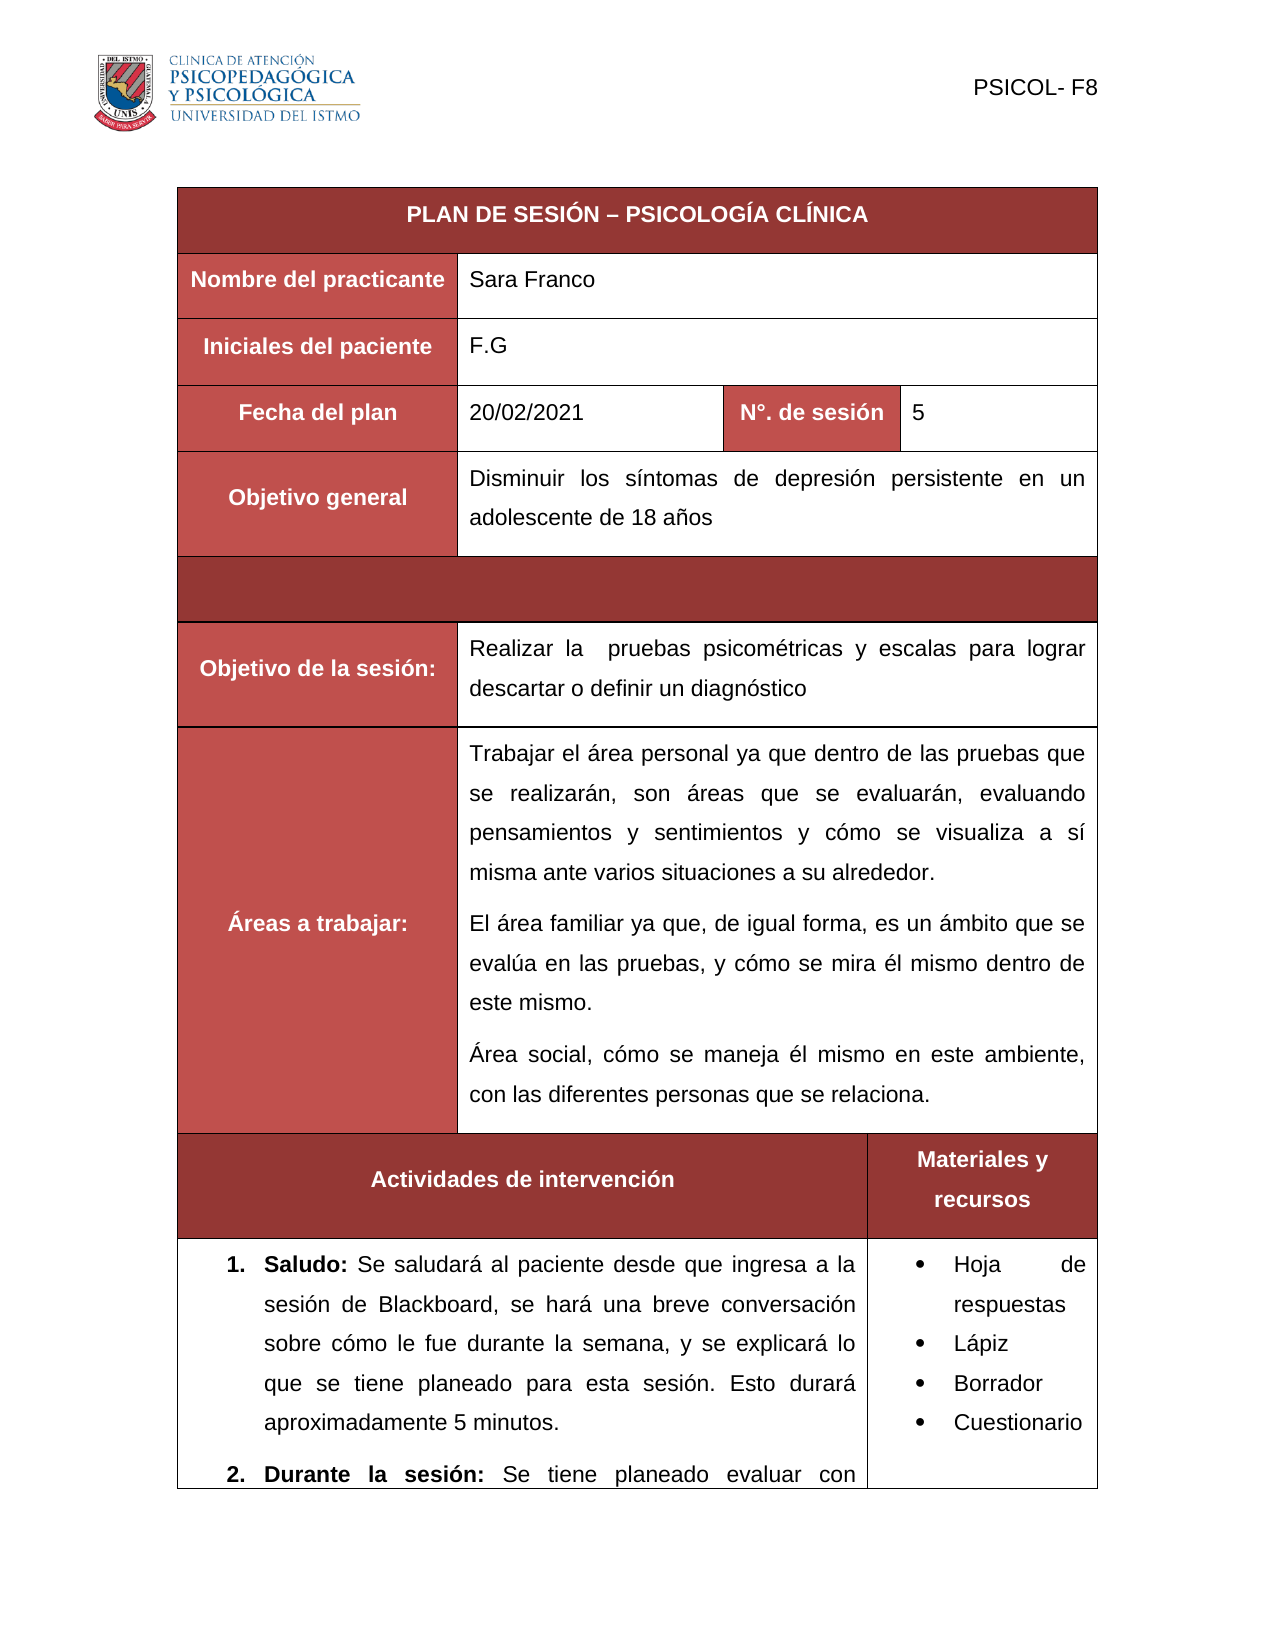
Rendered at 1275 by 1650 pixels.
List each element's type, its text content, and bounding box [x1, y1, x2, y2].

table_cell Materiales y recursos [868, 1134, 1097, 1238]
table_cell Actividades de intervención [178, 1134, 867, 1238]
table_header PLAN DE SESIÓN – PSICOLOGÍA CLÍNICA [178, 188, 1097, 253]
table_cell F.G [458, 319, 1097, 385]
table_cell Fecha del plan [178, 386, 457, 451]
table_cell Disminuir los síntomas de depresión persistente en un adolescente de 18 años [458, 452, 1097, 556]
table_cell Sara Franco [458, 254, 1097, 318]
table_cell Objetivo de la sesión: [178, 623, 457, 726]
picture [42, 25, 422, 166]
table_cell Trabajar el área personal ya que dentro de las pruebas que se realizarán, son áreas que se evaluarán, evaluando pensamientos y sentimientos y cómo se visualiza a sí misma ante varios situaciones a su alrededor. El área familiar ya que, de igual forma, es un ámbito que se evalúa en las pruebas, y cómo se mira él mismo dentro de este mismo. Área social, cómo se maneja él mismo en este ambiente, con las diferentes personas que se relaciona. [458, 728, 1097, 1133]
table_cell Nombre del practicante [178, 254, 457, 318]
table_cell 20/02/2021 [458, 386, 723, 451]
table_cell Realizar la pruebas psicométricas y escalas para lograr descartar o definir un diagnóstico [458, 623, 1097, 726]
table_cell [868, 1239, 1097, 1488]
table_cell Iniciales del paciente [178, 319, 457, 385]
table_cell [178, 1239, 867, 1488]
table_cell N°. de sesión [724, 386, 900, 451]
table_cell Áreas a trabajar: [178, 728, 457, 1133]
table_cell Objetivo general [178, 452, 457, 556]
table_cell 5 [901, 386, 1097, 451]
table_cell [178, 557, 1097, 621]
